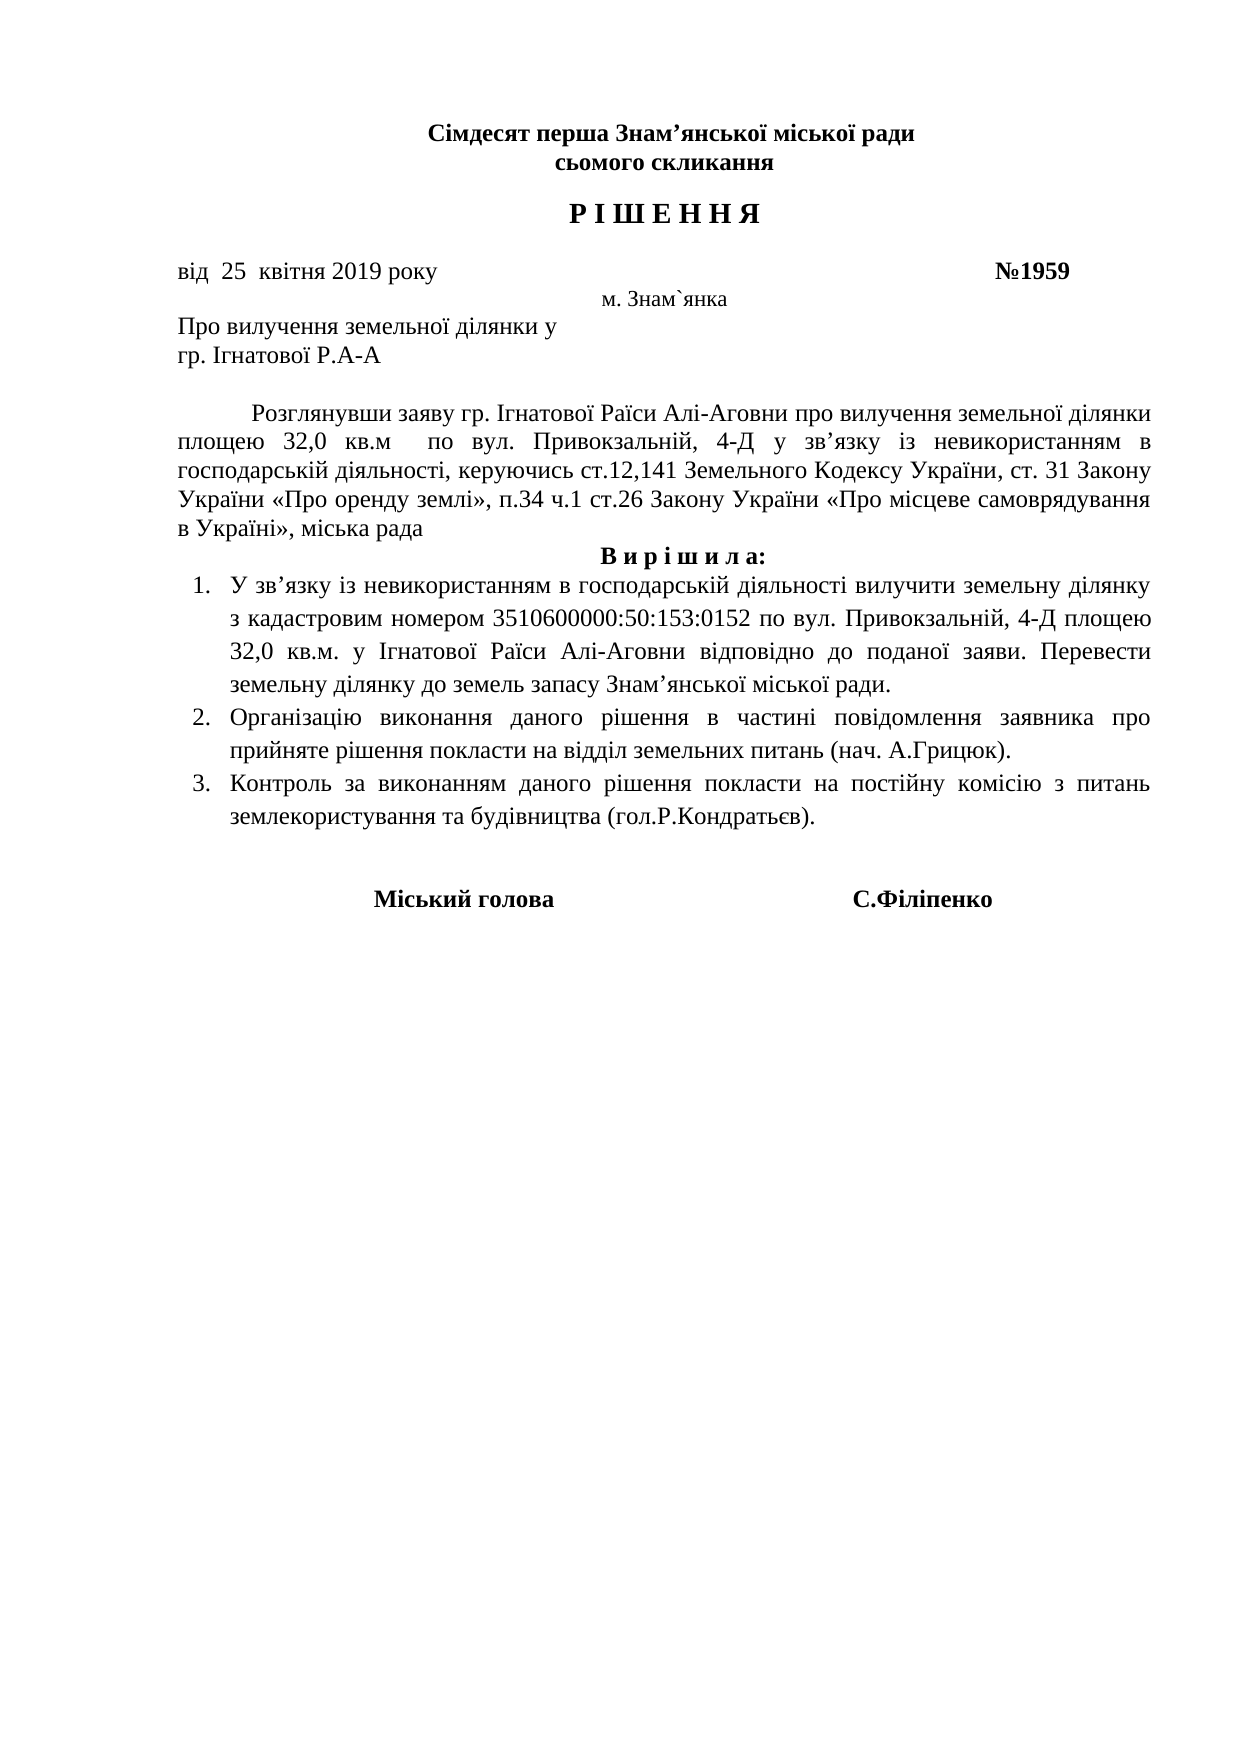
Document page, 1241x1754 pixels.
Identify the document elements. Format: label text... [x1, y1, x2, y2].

text сьомого скликання [177, 147, 1152, 176]
text Про вилучення земельної ділянки у гр. Ігнатової Р.А-А [177, 311, 589, 369]
text від 25 квітня 2019 року №1959 [177, 256, 1152, 285]
text Розглянувши заяву гр. Ігнатової Раїси Алі-Аговни про вилучення земельної ділянки площею 32,0 кв.м по вул. Привокзальній, 4-Д у зв’язку із невикористанням в господарській діяльності, керуючись ст.12,141 Земельного Кодексу України, ст. 31 Закону України «Про оренду землі», п.34 ч.1 ст.26 Закону України «Про місцеве самоврядування в Україні», міська рада [177, 398, 1152, 541]
subtitle Р І Ш Е Н Н Я [177, 196, 1152, 230]
list Організацію виконання даного рішення в частині повідомлення заявника про прийняте рішення покласти на відділ земельних питань (нач. А.Грицюк). [192, 702, 1152, 764]
text Сімдесят перша Знам’янської міської ради [327, 118, 1152, 147]
text Міський голова С.Філіпенко [215, 884, 1152, 912]
text м. Знам`янка [177, 285, 1152, 311]
list У зв’язку із невикористанням в господарській діяльності вилучити земельну ділянку з кадастровим номером 3510600000:50:153:0152 по вул. Привокзальній, 4-Д площею 32,0 кв.м. у Ігнатової Раїси Алі-Аговни відповідно до поданої заяви. Перевести земельну ділянку до земель запасу Знам’янської міської ради. [192, 570, 1152, 698]
list Контроль за виконанням даного рішення покласти на постійну комісію з питань землекористування та будівництва (гол.Р.Кондратьєв). [192, 768, 1152, 830]
text В и р і ш и л а: [215, 541, 1152, 570]
